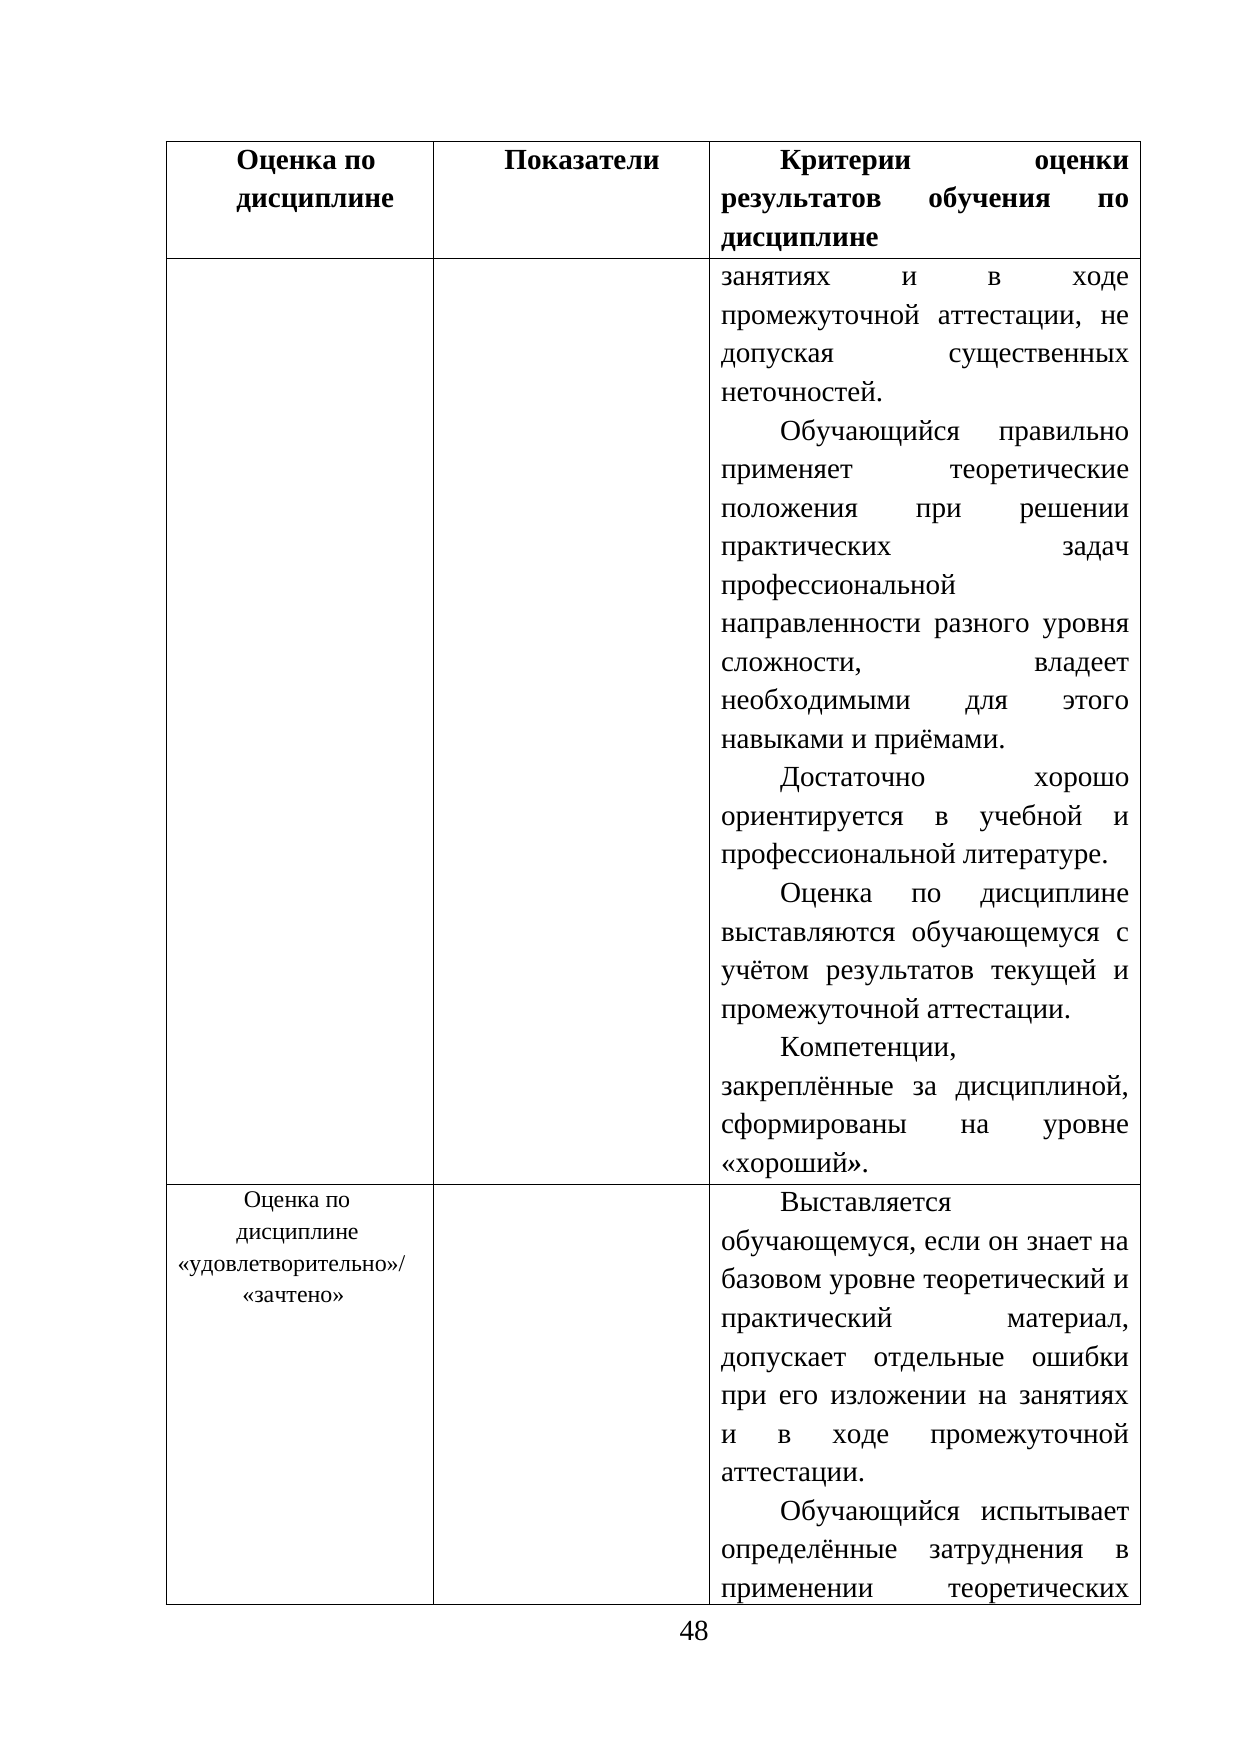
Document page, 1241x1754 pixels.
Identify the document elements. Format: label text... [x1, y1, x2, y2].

table_cell [434, 1185, 709, 1603]
table_header Критерии оценки результатов обучения по дисциплине [710, 142, 1140, 257]
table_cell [167, 1185, 433, 1603]
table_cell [167, 259, 433, 1183]
table_cell [434, 259, 709, 1183]
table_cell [710, 259, 1140, 1183]
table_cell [710, 1185, 1140, 1603]
table_header Показатели [434, 142, 709, 257]
table_header Оценка по дисциплине [167, 142, 433, 257]
